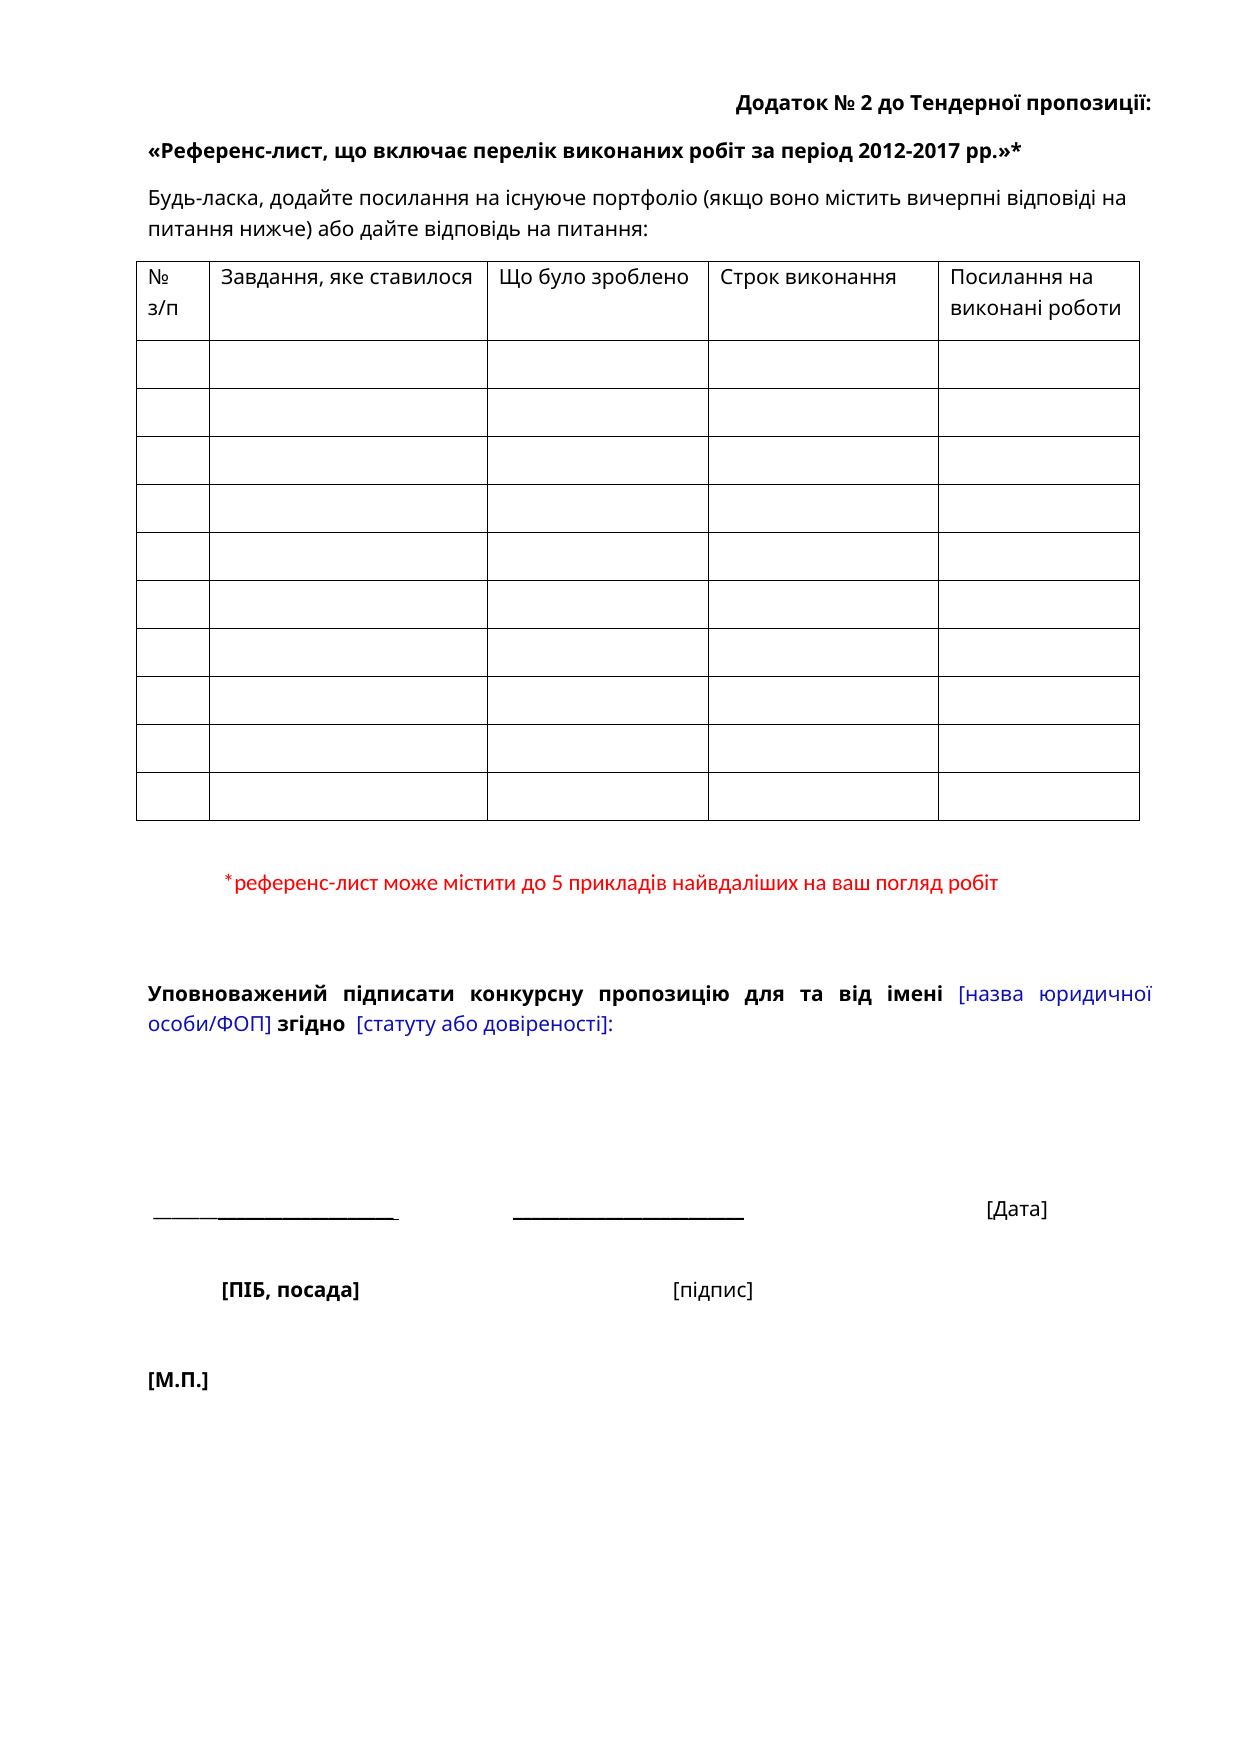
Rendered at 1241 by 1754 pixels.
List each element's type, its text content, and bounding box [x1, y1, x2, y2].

table_cell [210, 677, 487, 724]
table_cell [210, 341, 487, 388]
table_cell [137, 725, 209, 772]
table_cell [709, 629, 938, 676]
table_header Завдання, яке ставилося [210, 262, 487, 340]
table_cell [709, 485, 938, 532]
table_cell [488, 725, 708, 772]
table_cell [488, 389, 708, 436]
table_cell [137, 437, 209, 484]
table_cell [210, 437, 487, 484]
table_cell [709, 533, 938, 580]
list *референс-лист може містити до 5 прикладів найвдаліших на ваш погляд робіт [223, 868, 1152, 896]
table_cell [709, 773, 938, 820]
table_cell [709, 341, 938, 388]
table_cell [709, 437, 938, 484]
text Будь-ласка, додайте посилання на існуюче портфоліо (якщо воно містить вичерпні відповіді на питання нижче) або дайте відповідь на питання: [148, 183, 1152, 242]
table_cell [210, 485, 487, 532]
table_header Строк виконання [709, 262, 938, 340]
table_cell [939, 437, 1139, 484]
table_cell [137, 533, 209, 580]
table_cell [939, 629, 1139, 676]
table_cell [137, 677, 209, 724]
table_cell [210, 581, 487, 628]
table_header Що було зроблено [488, 262, 708, 340]
table_cell [939, 581, 1139, 628]
table_cell [210, 389, 487, 436]
table_cell [709, 725, 938, 772]
table_cell [488, 677, 708, 724]
text __________________________ _________________________ [Дата] [148, 1194, 1152, 1223]
table_cell [137, 581, 209, 628]
table_cell [939, 533, 1139, 580]
table_cell [709, 389, 938, 436]
subtitle [ПІБ, посада] [підпис] [148, 1275, 1152, 1303]
table_cell [137, 629, 209, 676]
table_cell [939, 389, 1139, 436]
table_cell [488, 581, 708, 628]
table_cell [210, 533, 487, 580]
table_cell [488, 629, 708, 676]
table_cell [137, 773, 209, 820]
table_cell [137, 341, 209, 388]
table_cell [488, 485, 708, 532]
table_cell [210, 773, 487, 820]
table_cell [488, 773, 708, 820]
table_cell [939, 677, 1139, 724]
table_cell [939, 773, 1139, 820]
table_cell [488, 437, 708, 484]
table_cell [939, 725, 1139, 772]
table_cell [488, 341, 708, 388]
table_cell [939, 341, 1139, 388]
table_cell [709, 581, 938, 628]
table_cell [709, 677, 938, 724]
text Додаток № 2 до Тендерної пропозиції: [148, 88, 1152, 117]
subtitle Уповноважений підписати конкурсну пропозицію для та від імені [назва юридичної особи/ФОП] згідно [статуту або довіреності]: [148, 979, 1152, 1038]
table_header № з/п [137, 262, 209, 340]
text [М.П.] [148, 1366, 1152, 1394]
table_cell [939, 485, 1139, 532]
table_header Посилання на виконані роботи [939, 262, 1139, 340]
text «Референс-лист, що включає перелік виконаних робіт за період 2012-2017 рр.»* [148, 136, 1152, 164]
table_cell [488, 533, 708, 580]
table_cell [210, 629, 487, 676]
table_cell [137, 485, 209, 532]
table_cell [137, 389, 209, 436]
table_cell [210, 725, 487, 772]
